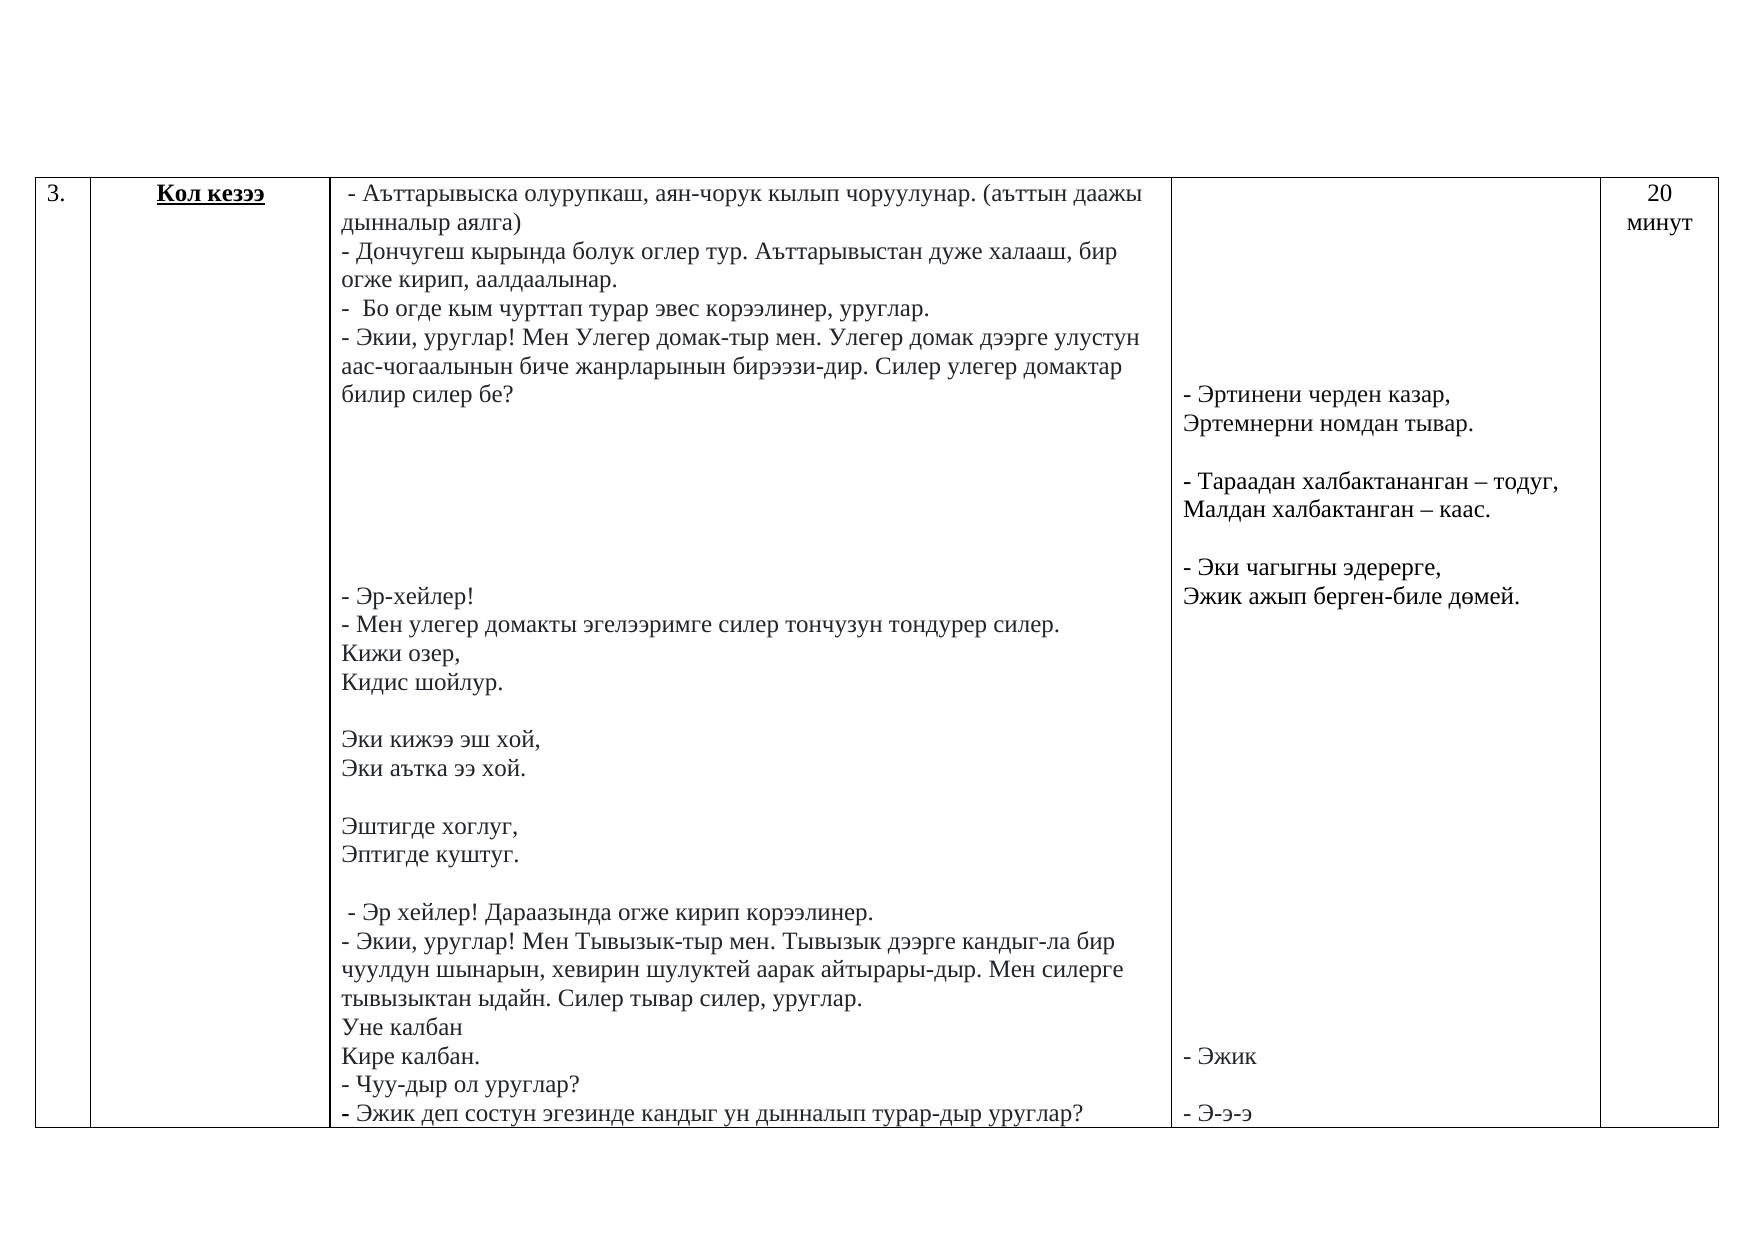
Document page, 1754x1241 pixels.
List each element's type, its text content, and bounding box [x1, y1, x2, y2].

table_cell Кол кезээ [91, 178, 329, 1127]
table_cell 3. [36, 178, 90, 1127]
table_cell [1172, 178, 1600, 1127]
table_cell 20 минут [1601, 178, 1718, 1127]
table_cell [331, 178, 1171, 1127]
